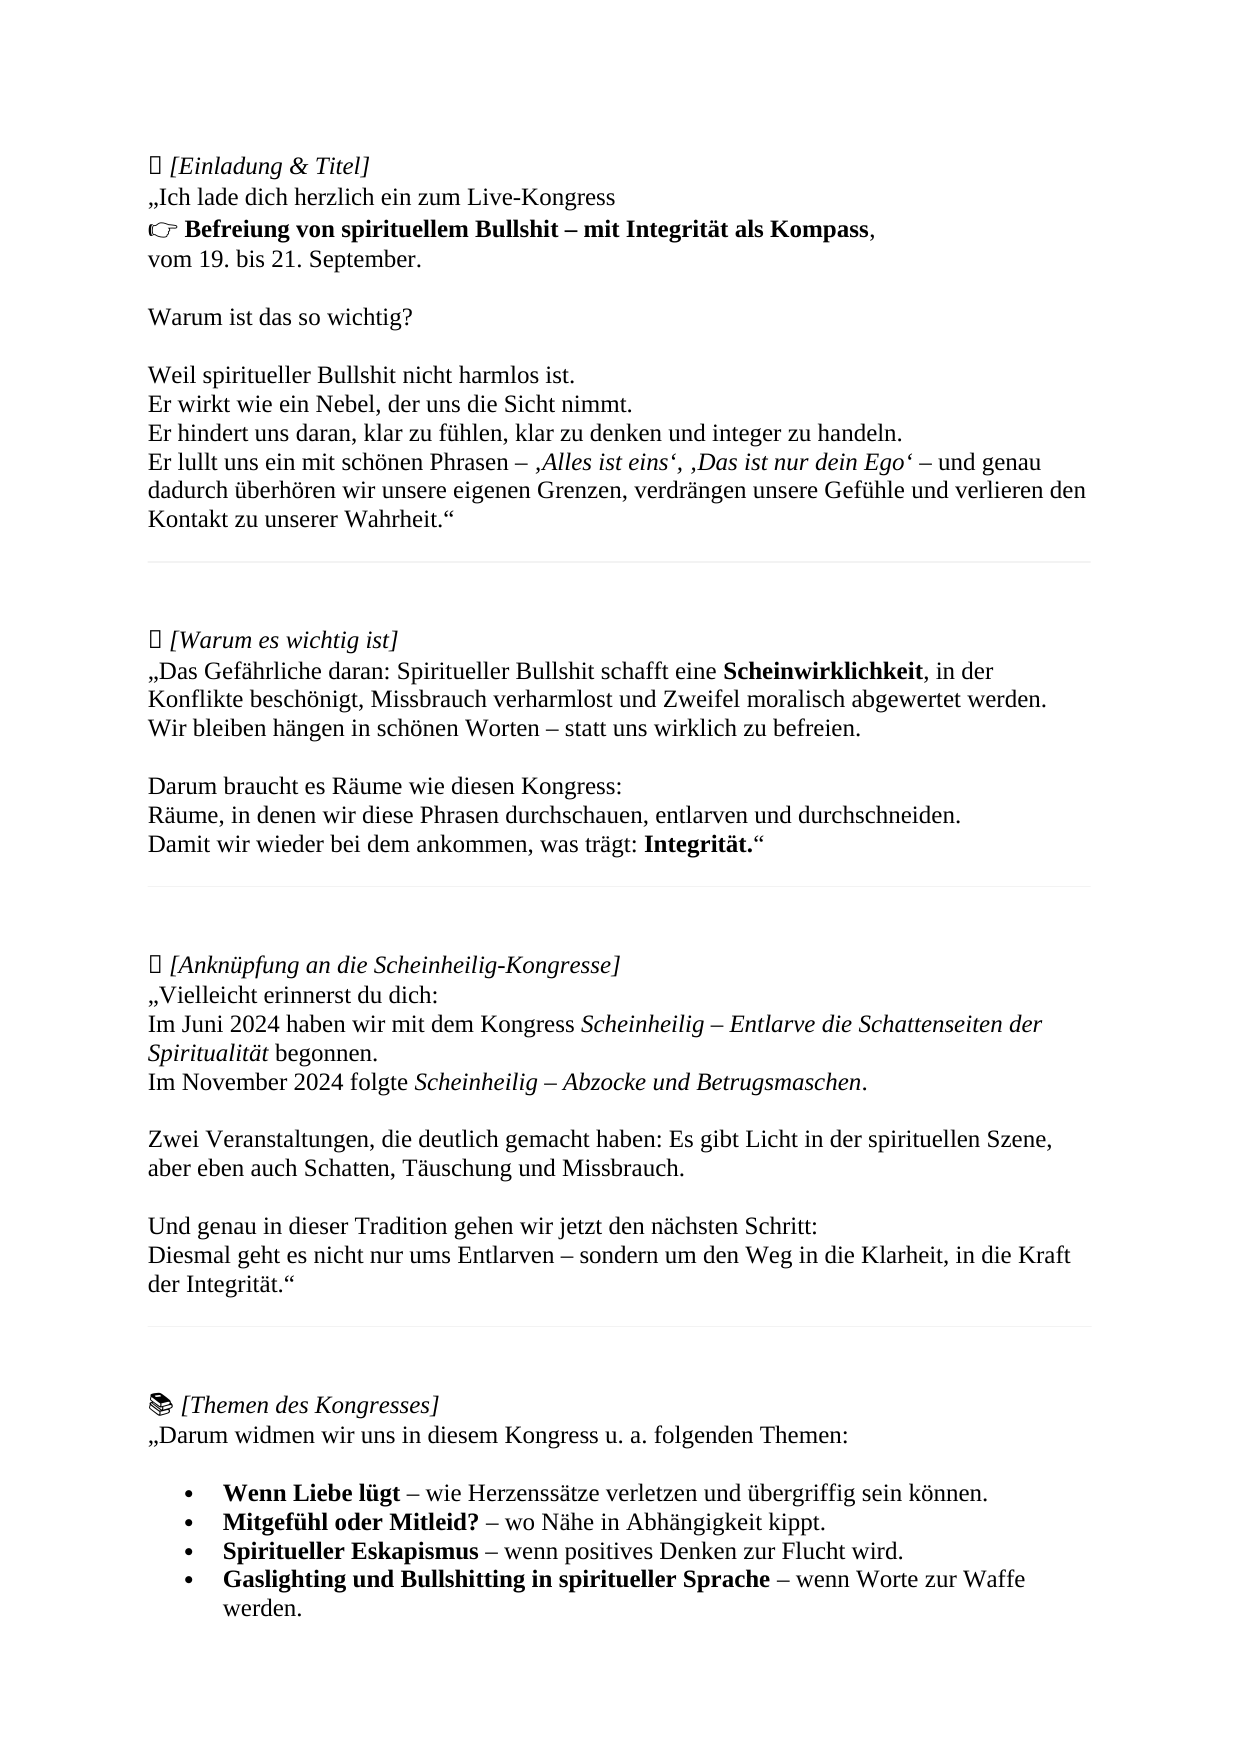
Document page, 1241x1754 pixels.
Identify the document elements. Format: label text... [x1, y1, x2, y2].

text Warum ist das so wichtig? [148, 302, 1093, 331]
text Darum braucht es Räume wie diesen Kongress: Räume, in denen wir diese Phrasen durchschauen, entlarven und durchschneiden. Damit wir wieder bei dem ankommen, was trägt: Integrität.“ [148, 771, 1093, 857]
text 📌 [Anknüpfung an die Scheinheilig-Kongresse] „Vielleicht erinnerst du dich: Im Juni 2024 haben wir mit dem Kongress Scheinheilig – Entlarve die Schattenseiten der Spiritualität begonnen. Im November 2024 folgte Scheinheilig – Abzocke und Betrugsmaschen. [148, 946, 1093, 1095]
text Zwei Veranstaltungen, die deutlich gemacht haben: Es gibt Licht in der spirituellen Szene, aber eben auch Schatten, Täuschung und Missbrauch. [148, 1124, 1093, 1182]
list Spiritueller Eskapismus – wenn positives Denken zur Flucht wird. [185, 1536, 1093, 1564]
text 🔥 [Warum es wichtig ist] „Das Gefährliche daran: Spiritueller Bullshit schafft eine Scheinwirklichkeit, in der Konflikte beschönigt, Missbrauch verharmlost und Zweifel moralisch abgewertet werden. Wir bleiben hängen in schönen Worten – statt uns wirklich zu befreien. [148, 622, 1093, 742]
list Gaslighting und Bullshitting in spiritueller Sprache – wenn Worte zur Waffe werden. [185, 1564, 1093, 1622]
text 📚 [Themen des Kongresses] „Darum widmen wir uns in diesem Kongress u. a. folgenden Themen: [148, 1386, 1093, 1449]
text Und genau in dieser Tradition gehen wir jetzt den nächsten Schritt: Diesmal geht es nicht nur ums Entlarven – sondern um den Weg in die Klarheit, in die Kraft der Integrität.“ [148, 1211, 1093, 1297]
text 👋 [Einladung & Titel] „Ich lade dich herzlich ein zum Live-Kongress 👉 Befreiung von spirituellem Bullshit – mit Integrität als Kompass, vom 19. bis 21. September. [148, 148, 1093, 273]
list Mitgefühl oder Mitleid? – wo Nähe in Abhängigkeit kippt. [185, 1507, 1093, 1536]
list Wenn Liebe lügt – wie Herzenssätze verletzen und übergriffig sein können. [185, 1478, 1093, 1507]
text Weil spiritueller Bullshit nicht harmlos ist. Er wirkt wie ein Nebel, der uns die Sicht nimmt. Er hindert uns daran, klar zu fühlen, klar zu denken und integer zu handeln. Er lullt uns ein mit schönen Phrasen – ‚Alles ist eins‘, ‚Das ist nur dein Ego‘ – und genau dadurch überhören wir unsere eigenen Grenzen, verdrängen unsere Gefühle und verlieren den Kontakt zu unserer Wahrheit.“ [148, 360, 1093, 533]
